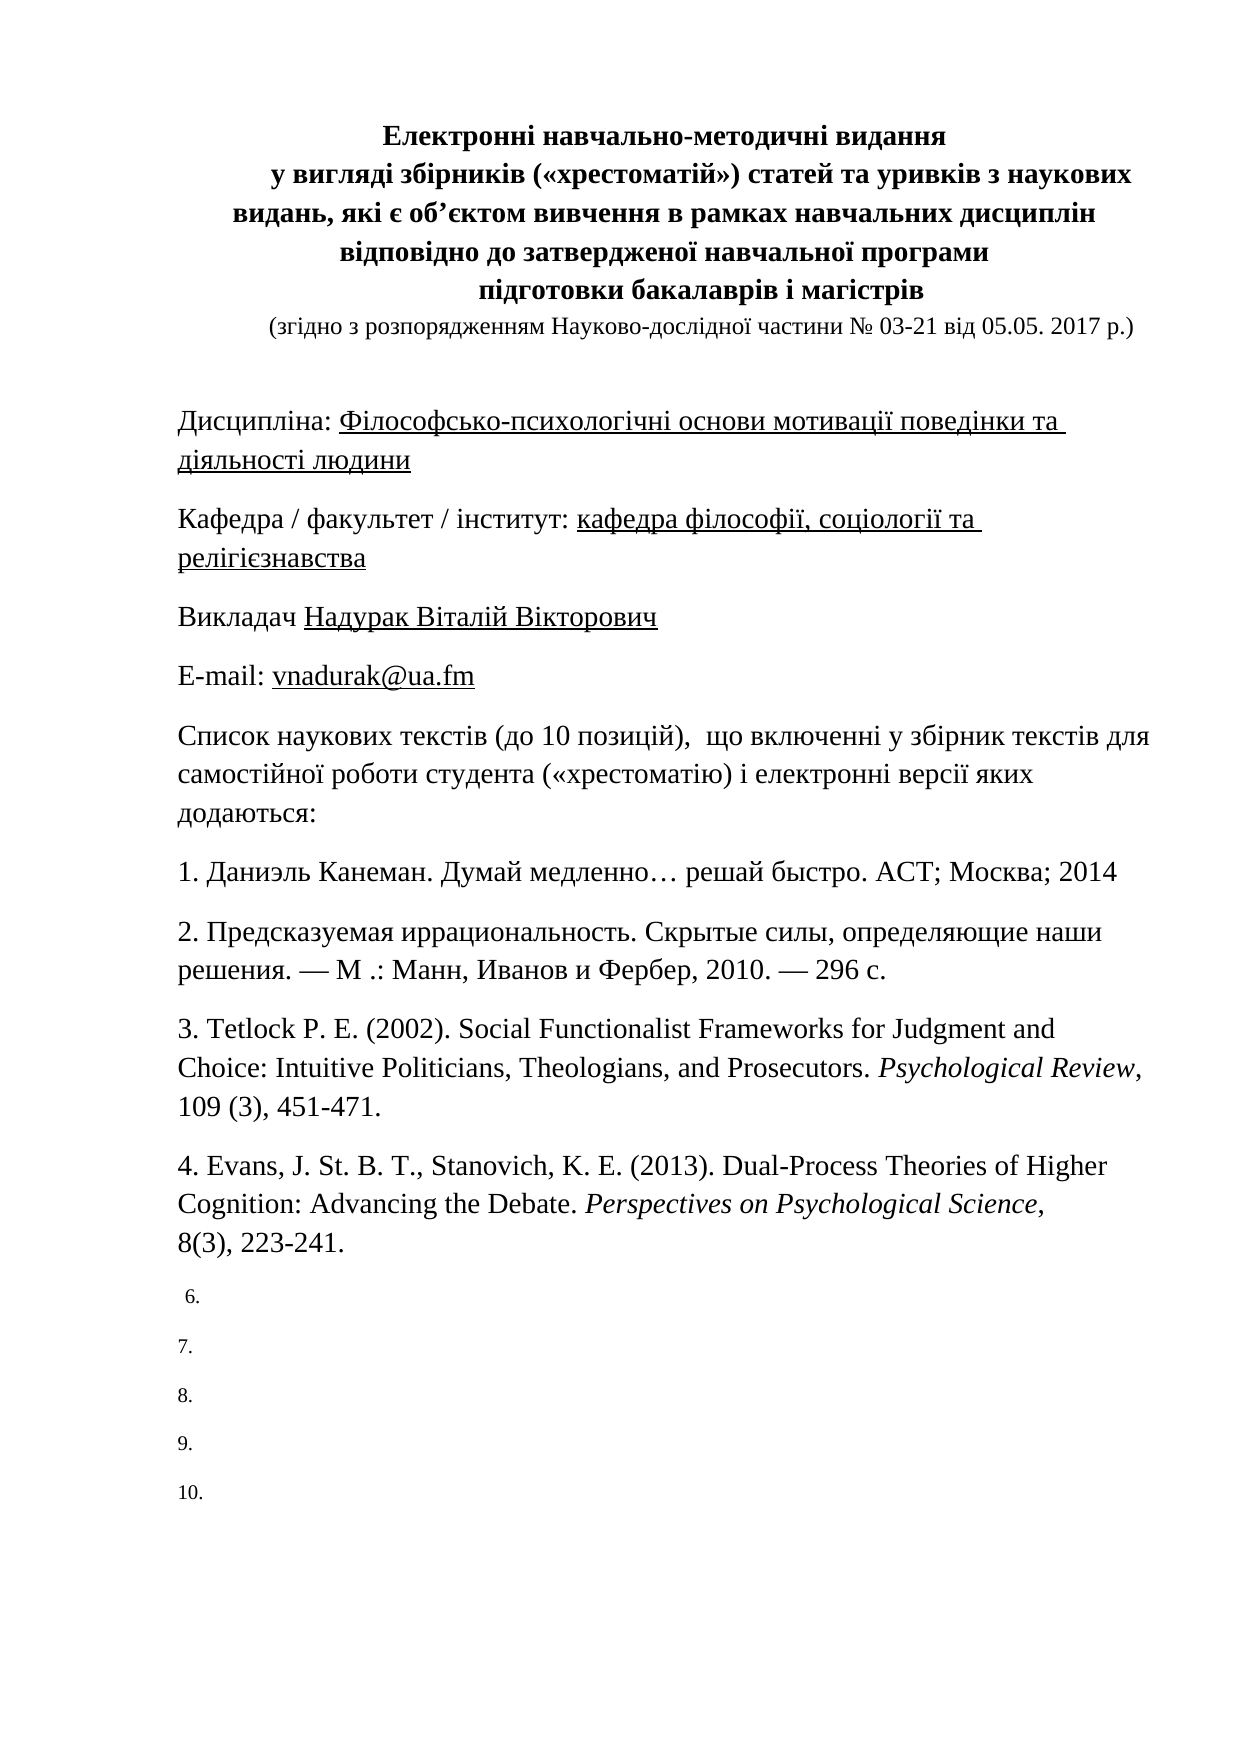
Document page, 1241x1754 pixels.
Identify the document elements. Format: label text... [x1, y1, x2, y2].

text 4. Evans, J. St. B. T., Stanovich, K. E. (2013). Dual-Process Theories of Higher Cognition: Advancing the Debate. Perspectives on Psychological Science, 8(3), 223-241. [177, 1148, 1152, 1259]
text E-mail: vnadurak@ua.fm [177, 658, 1152, 692]
text 7. [177, 1334, 1152, 1358]
text 6. [177, 1284, 1152, 1308]
text 8. [177, 1383, 1152, 1407]
text Дисципліна: Філософсько-психологічні основи мотивації поведінки та діяльності людини [177, 403, 1152, 475]
text підготовки бакалаврів і магістрів [177, 272, 1152, 306]
text (згідно з розпорядженням Науково-дослідної частини № 03-21 від 05.05. 2017 р.) [177, 311, 1152, 339]
text 1. Даниэль Канеман. Думай медленно… решай быстро. АСТ; Москва; 2014 [177, 854, 1152, 888]
text у вигляді збірників («хрестоматій») статей та уривків з наукових видань, які є об’єктом вивчення в рамках навчальних дисциплін відповідно до затвердженої навчальної програми [177, 157, 1152, 267]
text 10. [177, 1480, 1152, 1504]
text Електронні навчально-методичні видання [177, 118, 1152, 152]
text Викладач Надурак Віталій Вікторович [177, 599, 1152, 633]
text 3. Tetlock P. E. (2002). Social Functionalist Frameworks for Judgment and Choice: Intuitive Politicians, Theologians, and Prosecutors. Psychological Review, 109 (3), 451-471. [177, 1012, 1152, 1122]
text 2. Предсказуемая иррациональность. Скрытые силы, определяющие наши решения. — М .: Манн, Иванов и Фербер, 2010. — 296 с. [177, 914, 1152, 986]
text 9. [177, 1431, 1152, 1455]
text Кафедра / факультет / інститут: кафедра філософії, соціології та релігієзнавства [177, 501, 1152, 573]
text Список наукових текстів (до 10 позицій), що включенні у збірник текстів для самостійної роботи студента («хрестоматію) і електронні версії яких додаються: [177, 718, 1152, 828]
